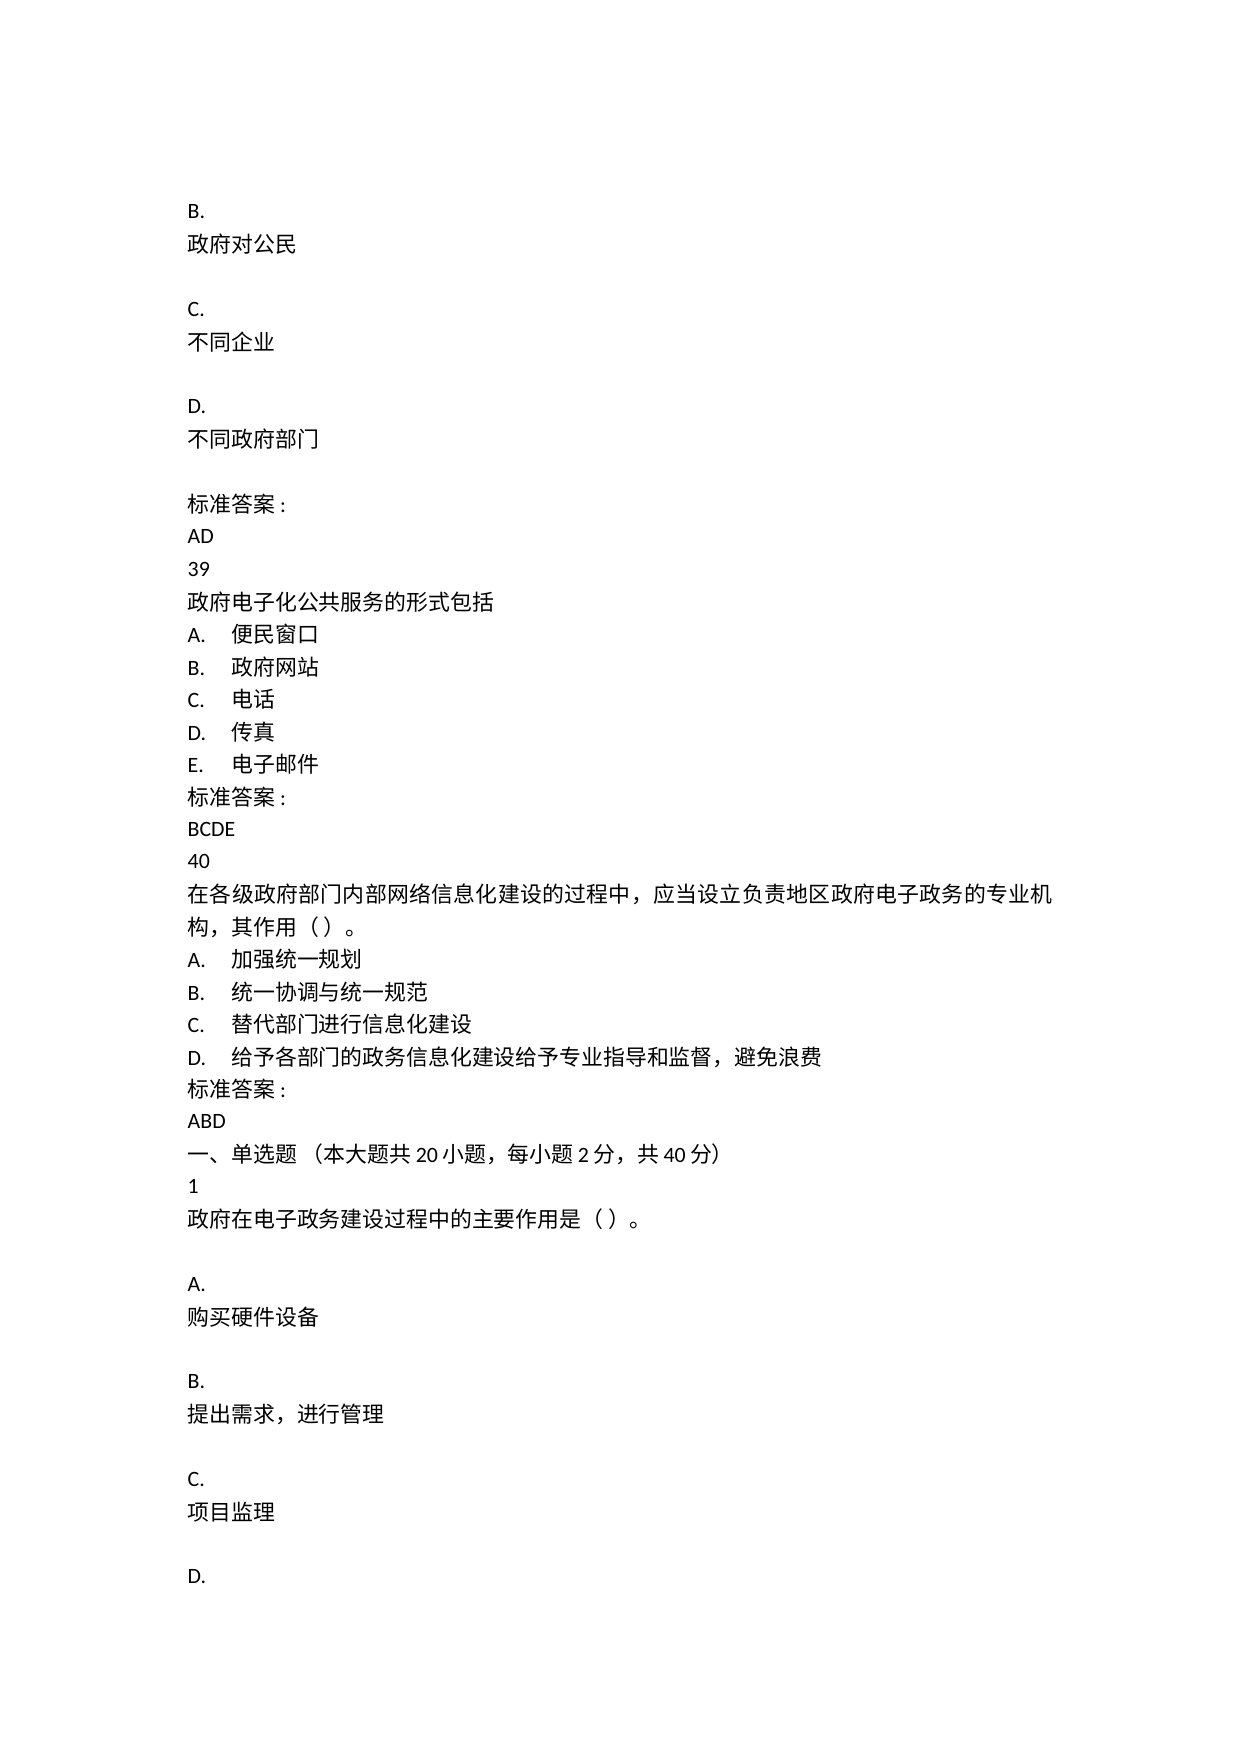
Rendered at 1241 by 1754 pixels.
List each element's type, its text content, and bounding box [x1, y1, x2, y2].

text A. 加强统一规划 [187, 942, 1053, 974]
text 项目监理 [187, 1494, 1053, 1527]
text D. 给予各部门的政务信息化建设给予专业指导和监督，避免浪费 [187, 1039, 1053, 1072]
text 40 [187, 844, 1053, 877]
text C. [187, 1462, 1053, 1494]
text 标准答案 : [187, 487, 1053, 519]
text 提出需求，进行管理 [187, 1397, 1053, 1429]
text 不同政府部门 [187, 422, 1053, 454]
text E. 电子邮件 [187, 747, 1053, 779]
text D. [187, 1559, 1053, 1592]
text B. 政府网站 [187, 649, 1053, 682]
text A. [187, 1267, 1053, 1299]
text A. 便民窗口 [187, 617, 1053, 649]
text D. 传真 [187, 714, 1053, 747]
text B. 统一协调与统一规范 [187, 974, 1053, 1007]
text 39 [187, 552, 1053, 584]
text C. 替代部门进行信息化建设 [187, 1007, 1053, 1039]
text C. 电话 [187, 682, 1053, 714]
text 购买硬件设备 [187, 1299, 1053, 1332]
text 标准答案 : [187, 1072, 1053, 1104]
text 一、单选题 （本大题共20小题，每小题2分，共40分） [187, 1137, 1053, 1169]
text 不同企业 [187, 324, 1053, 357]
text 政府在电子政务建设过程中的主要作用是（ ）。 [187, 1202, 1053, 1234]
text C. [187, 292, 1053, 324]
text 1 [187, 1169, 1053, 1202]
text 标准答案 : [187, 779, 1053, 812]
text ABD [187, 1104, 1053, 1137]
text D. [187, 389, 1053, 422]
text AD [187, 519, 1053, 552]
text 政府对公民 [187, 227, 1053, 259]
text B. [187, 194, 1053, 227]
text B. [187, 1364, 1053, 1397]
text 在各级政府部门内部网络信息化建设的过程中，应当设立负责地区政府电子政务的专业机构，其作用（ ）。 [187, 877, 1053, 942]
text BCDE [187, 812, 1053, 844]
text 政府电子化公共服务的形式包括 [187, 584, 1053, 617]
